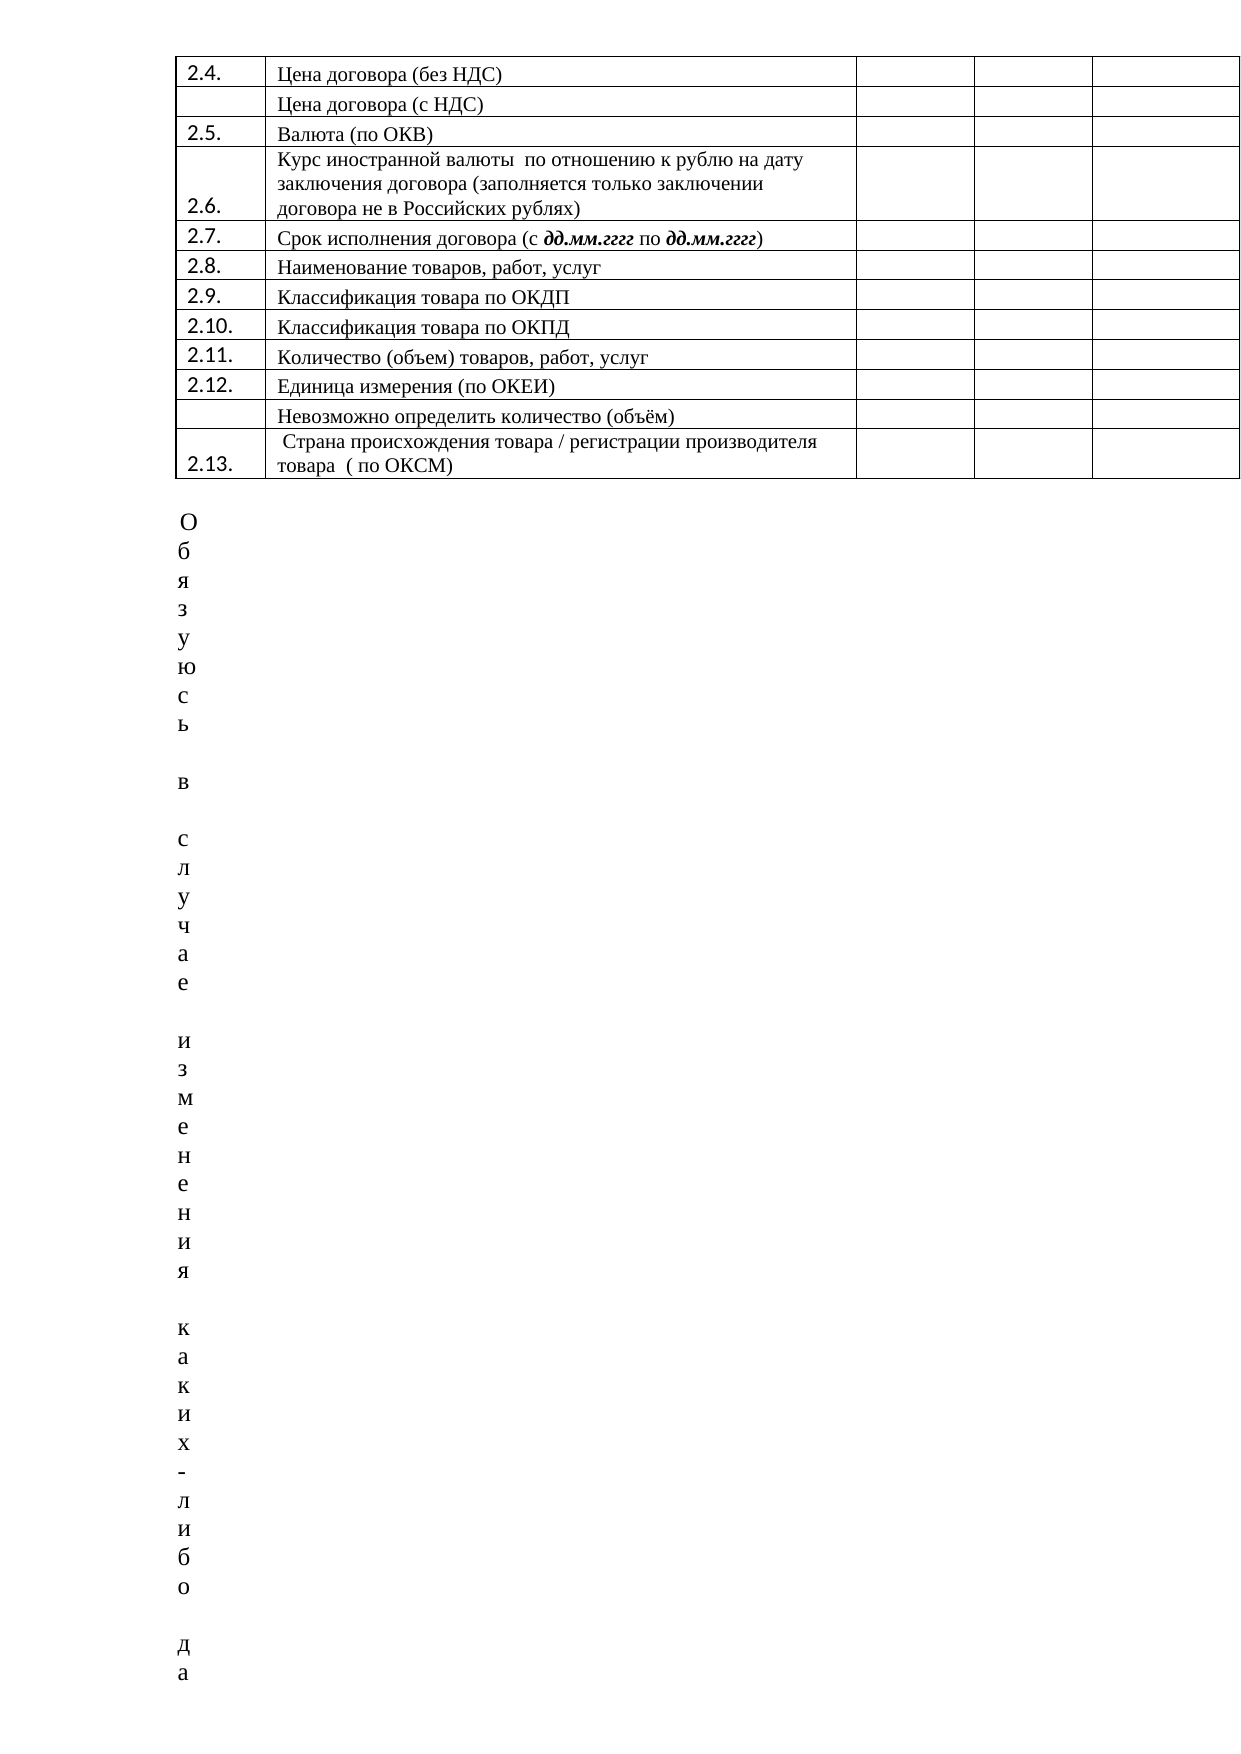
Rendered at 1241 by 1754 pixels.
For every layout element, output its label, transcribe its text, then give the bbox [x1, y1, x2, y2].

table_cell [1093, 117, 1239, 146]
table_cell [857, 400, 974, 428]
table_cell 2.12. [177, 370, 265, 398]
table_cell [975, 370, 1092, 398]
table_cell 2.13. [177, 429, 265, 477]
table_cell [1093, 87, 1239, 116]
table_cell [1093, 57, 1239, 86]
table_cell Единица измерения (по ОКЕИ) [266, 370, 856, 398]
table_cell [1093, 221, 1239, 249]
table_cell [975, 310, 1092, 339]
table_cell [975, 117, 1092, 146]
table_cell Невозможно определить количество (объём) [266, 400, 856, 428]
table_cell [975, 280, 1092, 309]
table_cell Количество (объем) товаров, работ, услуг [266, 340, 856, 369]
table_cell [857, 87, 974, 116]
table_cell Курс иностранной валюты по отношению к рублю на дату заключения договора (заполняется только заключении договора не в Российских рублях) [266, 147, 856, 219]
table_cell [1093, 280, 1239, 309]
table_cell [975, 57, 1092, 86]
table_cell [1093, 251, 1239, 279]
table_cell Классификация товара по ОКДП [266, 280, 856, 309]
table_cell Цена договора (с НДС) [266, 87, 856, 116]
table_cell [975, 87, 1092, 116]
table_cell [857, 221, 974, 249]
table_cell [177, 87, 265, 116]
table_cell 2.10. [177, 310, 265, 339]
table_cell Наименование товаров, работ, услуг [266, 251, 856, 279]
table_cell [857, 147, 974, 219]
table_cell 2.5. [177, 117, 265, 146]
table_cell [857, 280, 974, 309]
table_cell 2.11. [177, 340, 265, 369]
table_cell Срок исполнения договора (с дд.мм.гггг по дд.мм.гггг) [266, 221, 856, 249]
table_cell Классификация товара по ОКПД [266, 310, 856, 339]
table_cell [857, 251, 974, 279]
table_cell [975, 340, 1092, 369]
table_cell [975, 221, 1092, 249]
table_cell [857, 340, 974, 369]
table_cell [1093, 400, 1239, 428]
table_cell [857, 370, 974, 398]
table_cell [1093, 310, 1239, 339]
table_cell [857, 117, 974, 146]
table_cell [1093, 147, 1239, 219]
table_cell [177, 400, 265, 428]
table_cell 2.7. [177, 221, 265, 249]
table_cell [857, 429, 974, 477]
table_cell Цена договора (без НДС) [266, 57, 856, 86]
table_cell 2.6. [177, 147, 265, 219]
table_cell [975, 429, 1092, 477]
table_cell [975, 251, 1092, 279]
table_cell Страна происхождения товара / регистрации производителя товара ( по ОКСМ) [266, 429, 856, 477]
table_cell [1093, 429, 1239, 477]
table_cell [857, 310, 974, 339]
table_cell [1093, 340, 1239, 369]
table_cell [975, 147, 1092, 219]
table_cell [857, 57, 974, 86]
table_cell [1093, 370, 1239, 398]
table_cell 2.8. [177, 251, 265, 279]
table_cell 2.4. [177, 57, 265, 86]
table_cell 2.9. [177, 280, 265, 309]
table_cell Валюта (по ОКВ) [266, 117, 856, 146]
table_cell [975, 400, 1092, 428]
